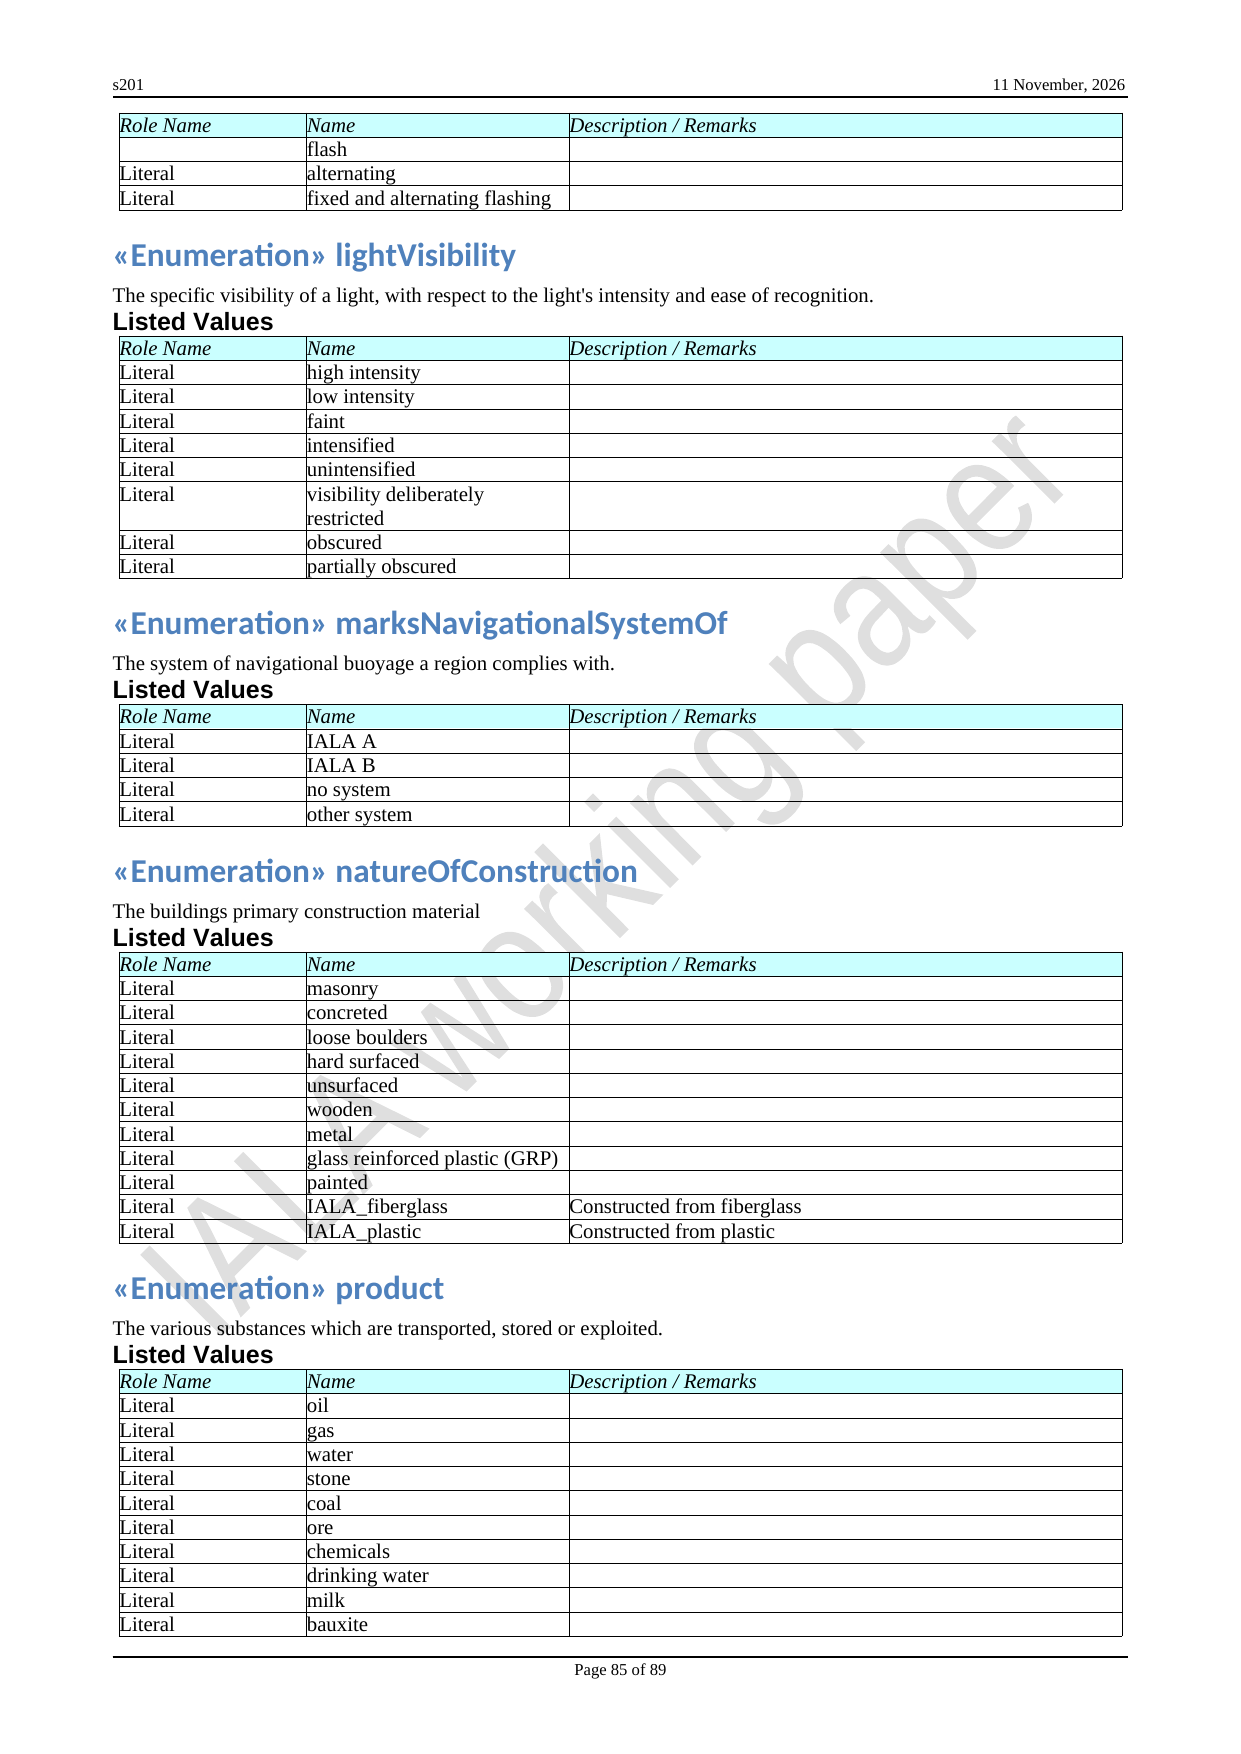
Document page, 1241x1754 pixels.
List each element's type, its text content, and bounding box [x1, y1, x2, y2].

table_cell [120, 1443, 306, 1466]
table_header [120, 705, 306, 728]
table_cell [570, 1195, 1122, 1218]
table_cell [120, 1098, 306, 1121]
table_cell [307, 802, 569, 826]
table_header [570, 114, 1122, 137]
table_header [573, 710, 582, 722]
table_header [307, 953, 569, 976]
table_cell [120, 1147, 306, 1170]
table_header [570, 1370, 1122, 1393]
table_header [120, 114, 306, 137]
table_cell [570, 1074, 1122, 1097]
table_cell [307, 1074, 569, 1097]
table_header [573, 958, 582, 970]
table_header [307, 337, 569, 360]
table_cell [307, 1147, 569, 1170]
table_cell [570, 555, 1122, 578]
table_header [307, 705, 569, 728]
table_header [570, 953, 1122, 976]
text Listed Values [112, 923, 1128, 952]
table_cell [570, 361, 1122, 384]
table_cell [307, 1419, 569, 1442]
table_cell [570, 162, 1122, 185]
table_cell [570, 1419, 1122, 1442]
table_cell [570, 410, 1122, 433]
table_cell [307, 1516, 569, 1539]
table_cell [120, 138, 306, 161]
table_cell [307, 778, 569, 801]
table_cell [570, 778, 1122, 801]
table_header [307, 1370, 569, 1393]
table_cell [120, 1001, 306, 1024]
text The system of navigational buoyage a region complies with. [112, 651, 1128, 675]
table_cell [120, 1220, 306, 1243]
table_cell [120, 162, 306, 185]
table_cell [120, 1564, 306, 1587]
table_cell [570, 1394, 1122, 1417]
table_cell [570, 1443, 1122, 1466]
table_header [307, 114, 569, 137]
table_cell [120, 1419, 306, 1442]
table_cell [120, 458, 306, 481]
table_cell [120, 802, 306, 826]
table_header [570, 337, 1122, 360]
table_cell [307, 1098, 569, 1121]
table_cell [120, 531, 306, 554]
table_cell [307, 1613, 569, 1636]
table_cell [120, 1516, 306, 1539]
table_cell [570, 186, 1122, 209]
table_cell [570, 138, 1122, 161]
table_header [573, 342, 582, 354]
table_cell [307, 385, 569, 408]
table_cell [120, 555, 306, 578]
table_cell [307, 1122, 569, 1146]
text Listed Values [112, 307, 1128, 336]
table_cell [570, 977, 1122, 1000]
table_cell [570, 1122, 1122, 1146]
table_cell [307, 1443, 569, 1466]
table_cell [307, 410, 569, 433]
subtitle «Enumeration» product [112, 1267, 1128, 1308]
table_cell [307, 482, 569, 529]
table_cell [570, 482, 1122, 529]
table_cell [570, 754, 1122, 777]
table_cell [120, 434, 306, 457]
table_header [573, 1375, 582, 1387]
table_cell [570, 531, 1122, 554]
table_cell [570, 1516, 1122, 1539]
text Listed Values [112, 1340, 1128, 1369]
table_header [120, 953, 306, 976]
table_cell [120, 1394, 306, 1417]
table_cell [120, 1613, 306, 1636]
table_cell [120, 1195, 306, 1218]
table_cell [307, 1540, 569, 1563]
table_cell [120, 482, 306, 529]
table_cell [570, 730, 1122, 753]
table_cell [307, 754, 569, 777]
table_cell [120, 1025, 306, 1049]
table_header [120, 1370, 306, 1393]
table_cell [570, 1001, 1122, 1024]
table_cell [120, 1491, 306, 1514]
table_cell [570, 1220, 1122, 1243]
text The various substances which are transported, stored or exploited. [112, 1316, 1128, 1340]
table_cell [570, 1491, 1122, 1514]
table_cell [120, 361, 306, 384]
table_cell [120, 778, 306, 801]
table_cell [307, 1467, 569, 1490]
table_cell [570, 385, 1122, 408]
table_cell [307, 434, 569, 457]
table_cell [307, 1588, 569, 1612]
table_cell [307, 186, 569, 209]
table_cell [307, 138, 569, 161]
subtitle «Enumeration» natureOfConstruction [112, 850, 1128, 890]
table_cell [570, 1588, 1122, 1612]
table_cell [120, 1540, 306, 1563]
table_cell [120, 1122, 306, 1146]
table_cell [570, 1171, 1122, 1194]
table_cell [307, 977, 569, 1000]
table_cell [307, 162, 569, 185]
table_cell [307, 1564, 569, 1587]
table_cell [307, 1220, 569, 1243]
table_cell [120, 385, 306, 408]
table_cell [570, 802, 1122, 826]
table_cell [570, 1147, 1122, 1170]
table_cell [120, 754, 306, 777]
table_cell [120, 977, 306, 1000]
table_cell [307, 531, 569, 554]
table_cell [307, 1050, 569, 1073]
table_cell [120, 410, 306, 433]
text The buildings primary construction material [112, 899, 1128, 923]
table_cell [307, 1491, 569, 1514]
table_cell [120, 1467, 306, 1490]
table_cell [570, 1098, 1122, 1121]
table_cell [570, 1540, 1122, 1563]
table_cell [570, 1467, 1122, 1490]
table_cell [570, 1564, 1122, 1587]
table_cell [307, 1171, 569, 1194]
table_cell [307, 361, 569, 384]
text Listed Values [112, 675, 1128, 704]
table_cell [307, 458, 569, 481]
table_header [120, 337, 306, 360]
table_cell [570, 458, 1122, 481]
text The specific visibility of a light, with respect to the light's intensity and ease of recognition. [112, 283, 1128, 307]
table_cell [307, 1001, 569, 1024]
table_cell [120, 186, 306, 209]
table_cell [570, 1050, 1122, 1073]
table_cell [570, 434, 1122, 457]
subtitle «Enumeration» marksNavigationalSystemOf [112, 602, 1128, 643]
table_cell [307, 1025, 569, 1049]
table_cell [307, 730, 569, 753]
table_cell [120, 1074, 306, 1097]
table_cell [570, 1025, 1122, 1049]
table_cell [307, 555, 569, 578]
subtitle «Enumeration» lightVisibility [112, 234, 1128, 274]
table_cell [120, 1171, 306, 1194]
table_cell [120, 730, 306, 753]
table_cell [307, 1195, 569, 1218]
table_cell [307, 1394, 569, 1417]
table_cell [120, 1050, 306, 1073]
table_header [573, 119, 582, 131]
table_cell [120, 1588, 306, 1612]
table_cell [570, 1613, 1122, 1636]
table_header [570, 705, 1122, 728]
